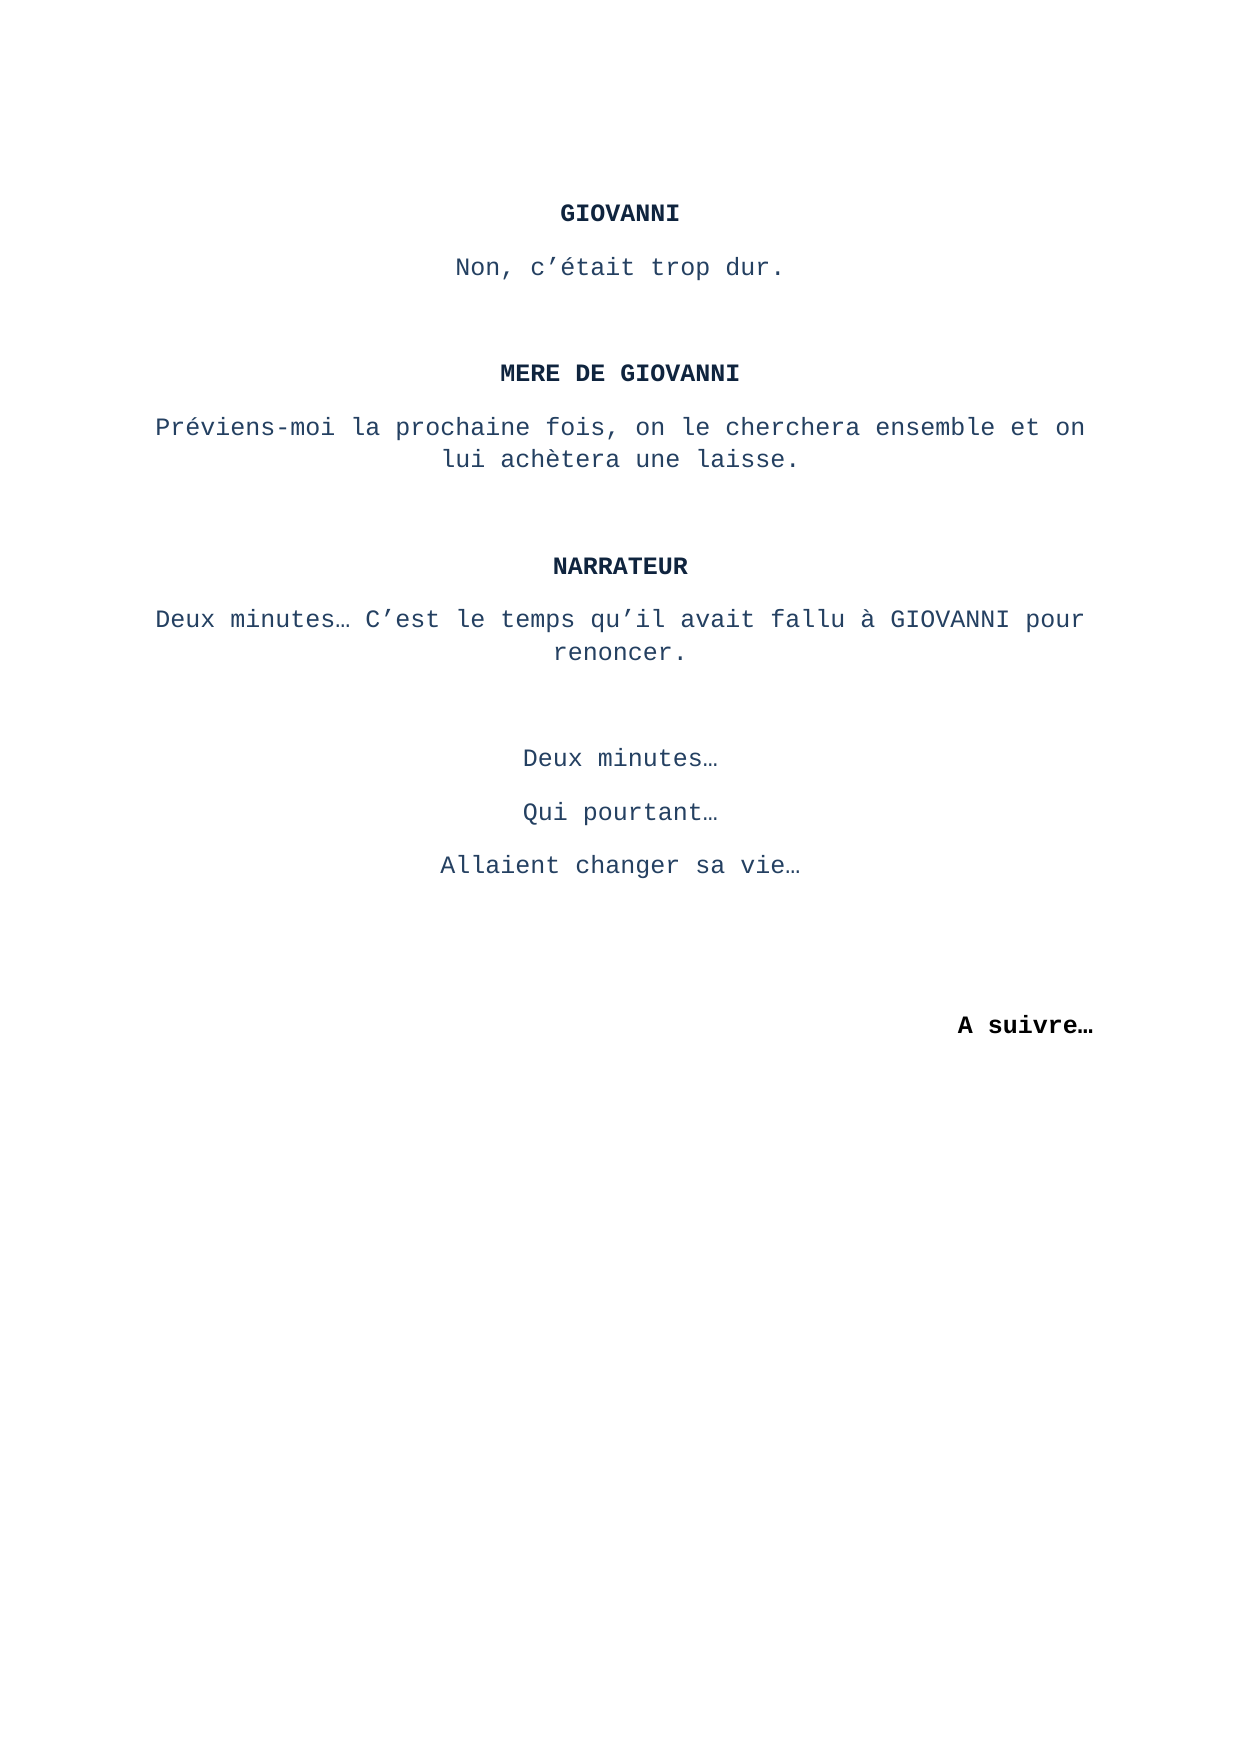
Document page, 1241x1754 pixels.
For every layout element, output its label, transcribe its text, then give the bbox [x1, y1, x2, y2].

text Allaient changer sa vie… [148, 853, 1093, 881]
text GIOVANNI [148, 201, 1093, 229]
text Deux minutes… C’est le temps qu’il avait fallu à GIOVANNI pour renoncer. [148, 607, 1093, 668]
text Deux minutes… [148, 746, 1093, 774]
text Préviens-moi la prochaine fois, on le cherchera ensemble et on lui achètera une laisse. [148, 414, 1093, 475]
text A suivre… [148, 1013, 1093, 1041]
text MERE DE GIOVANNI [148, 361, 1093, 389]
text Qui pourtant… [148, 799, 1093, 828]
text NARRATEUR [148, 553, 1093, 582]
text Non, c’était trop dur. [148, 254, 1093, 283]
